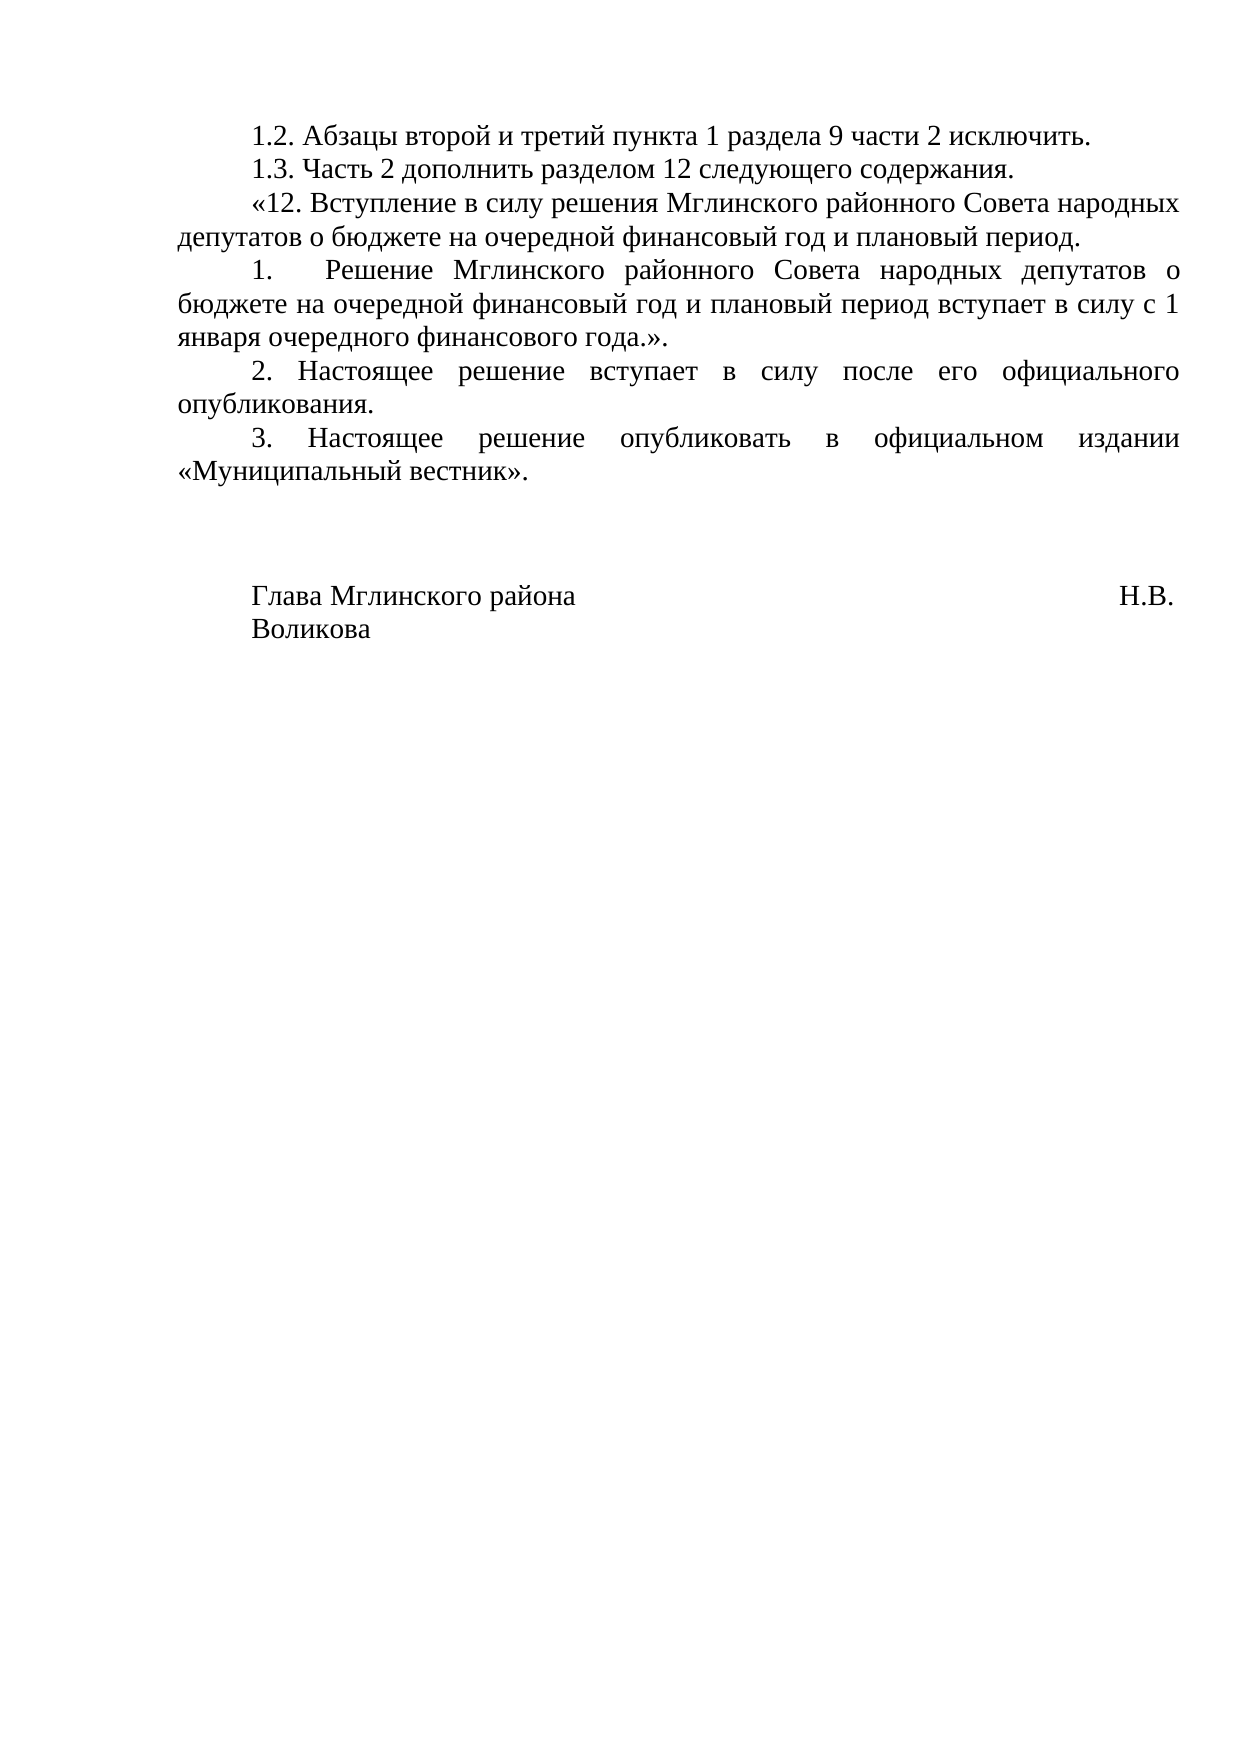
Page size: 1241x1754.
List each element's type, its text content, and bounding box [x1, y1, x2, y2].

text 2. Настоящее решение вступает в силу после его официального опубликования. [177, 353, 1181, 420]
text 1.3. Часть 2 дополнить разделом 12 следующего содержания. [177, 152, 1181, 185]
text «12. Вступление в силу решения Мглинского районного Совета народных депутатов о бюджете на очередной финансовый год и плановый период. [177, 185, 1181, 252]
list Решение Мглинского районного Совета народных депутатов о бюджете на очередной финансовый год и плановый период вступает в силу с 1 января очередного финансового года.». [177, 252, 1181, 353]
text 3. Настоящее решение опубликовать в официальном издании «Муниципальный вестник». [177, 420, 1181, 487]
text 1.2. Абзацы второй и третий пункта 1 раздела 9 части 2 исключить. [177, 118, 1181, 152]
text Глава Мглинского района Н.В. Воликова [251, 578, 1181, 645]
